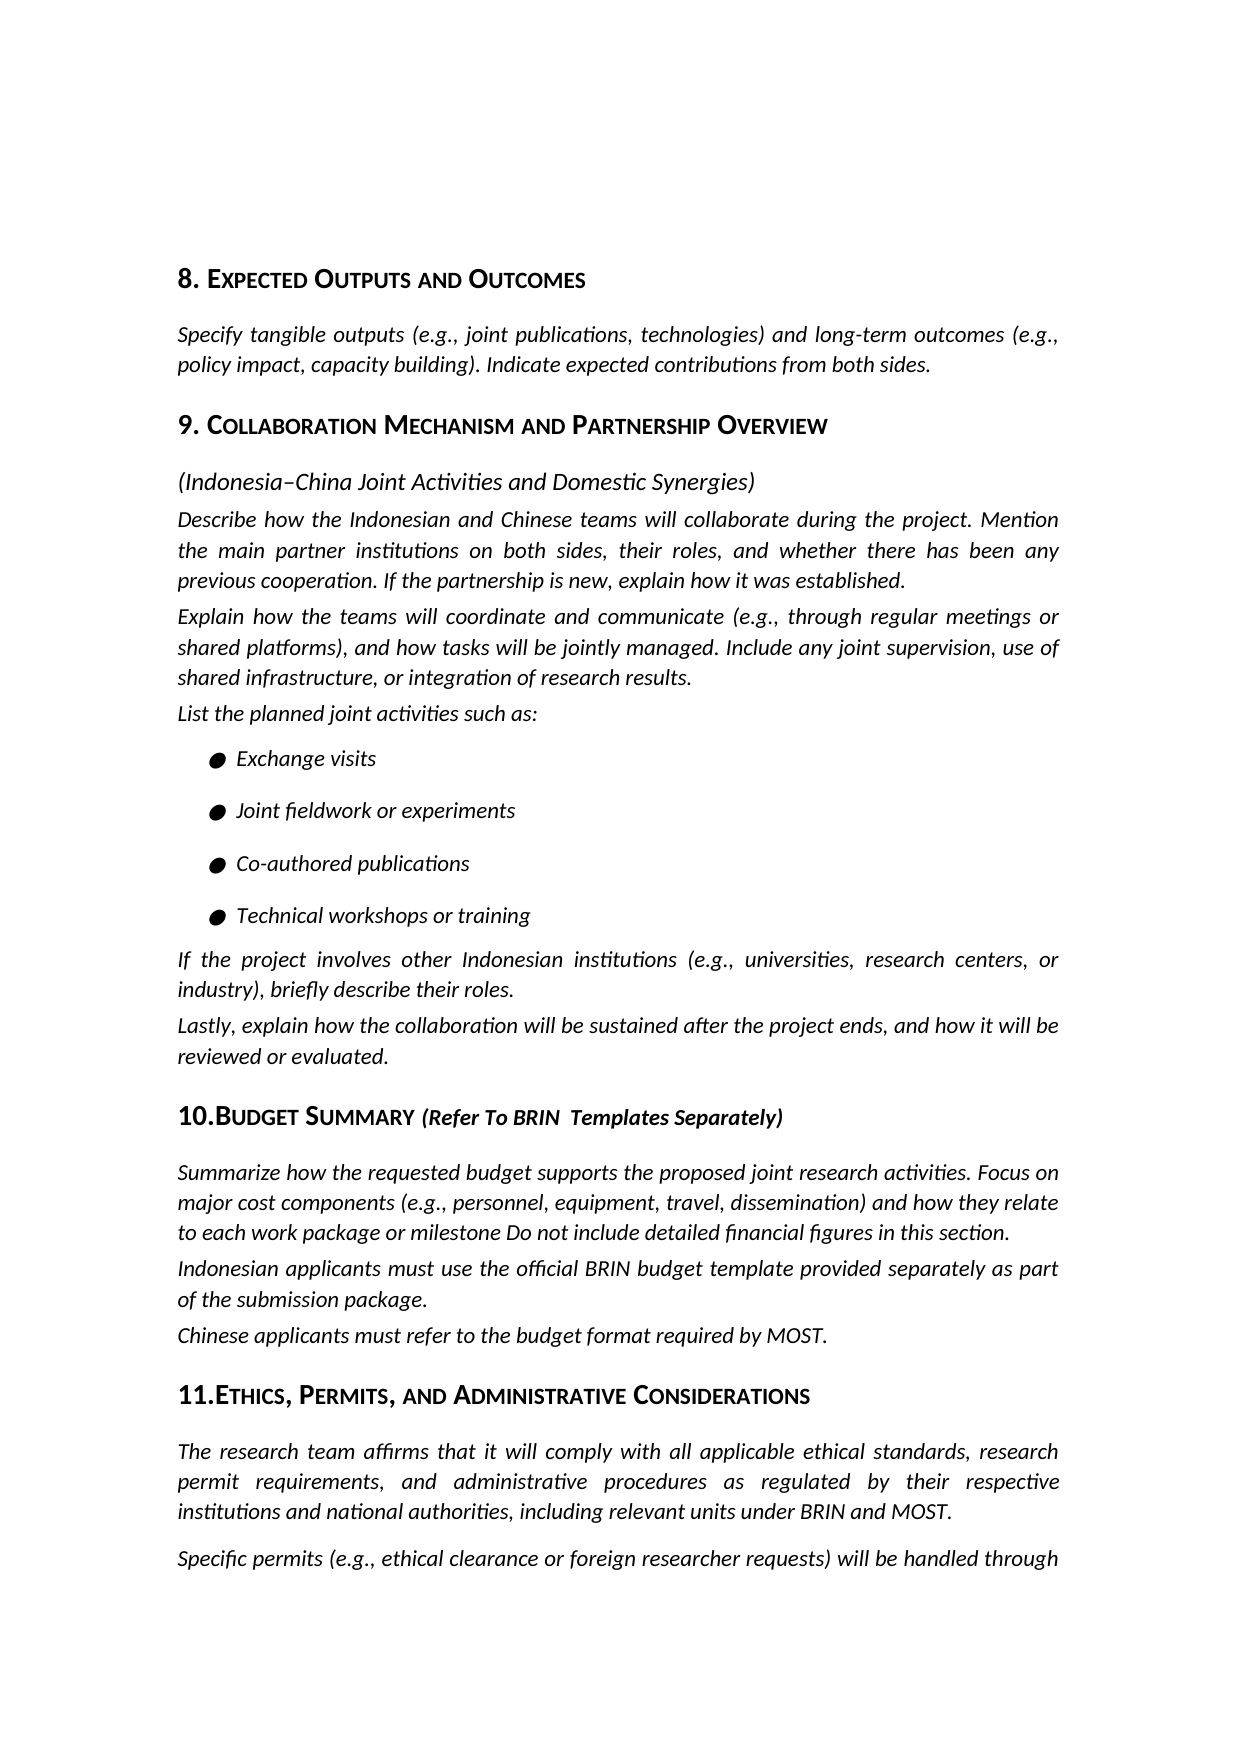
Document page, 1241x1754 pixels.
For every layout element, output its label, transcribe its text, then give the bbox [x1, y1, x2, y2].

text Lastly, explain how the collaboration will be sustained after the project ends, and how it will be reviewed or evaluated. [177, 1012, 1063, 1070]
list Exchange visits [177, 736, 1063, 778]
text Summarize how the requested budget supports the proposed joint research activities. Focus on major cost components (e.g., personnel, equipment, travel, dissemination) and how they relate to each work package or milestone Do not include detailed financial figures in this section. [177, 1158, 1063, 1246]
subtitle Expected Outputs and Outcomes [177, 260, 1063, 295]
text Indonesian applicants must use the official BRIN budget template provided separately as part of the submission package. [177, 1254, 1063, 1313]
text The research team affirms that it will comply with all applicable ethical standards, research permit requirements, and administrative procedures as regulated by their respective institutions and national authorities, including relevant units under BRIN and MOST. [177, 1437, 1063, 1525]
subtitle Collaboration Mechanism and Partnership Overview [177, 406, 1063, 441]
text If the project involves other Indonesian institutions (e.g., universities, research centers, or industry), briefly describe their roles. [177, 945, 1063, 1003]
subtitle Budget Summary (Refer To BRIN Templates Separately) [177, 1097, 1063, 1133]
list Technical workshops or training [177, 893, 1063, 935]
text Specify tangible outputs (e.g., joint publications, technologies) and long-term outcomes (e.g., policy impact, capacity building). Indicate expected contributions from both sides. [177, 320, 1063, 378]
text Chinese applicants must refer to the budget format required by MOST. [177, 1321, 1063, 1349]
list Joint fieldwork or experiments [177, 788, 1063, 831]
subtitle Ethics, Permits, and Administrative Considerations [177, 1376, 1063, 1412]
text Explain how the teams will coordinate and communicate (e.g., through regular meetings or shared platforms), and how tasks will be jointly managed. Include any joint supervision, use of shared infrastructure, or integration of research results. [177, 602, 1063, 691]
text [177, 1544, 1063, 1572]
text (Indonesia–China Joint Activities and Domestic Synergies) [177, 466, 1063, 497]
text Describe how the Indonesian and Chinese teams will collaborate during the project. Mention the main partner institutions on both sides, their roles, and whether there has been any previous cooperation. If the partnership is new, explain how it was established. [177, 506, 1063, 594]
text List the planned joint activities such as: [177, 699, 1063, 727]
list Co-authored publications [177, 840, 1063, 883]
